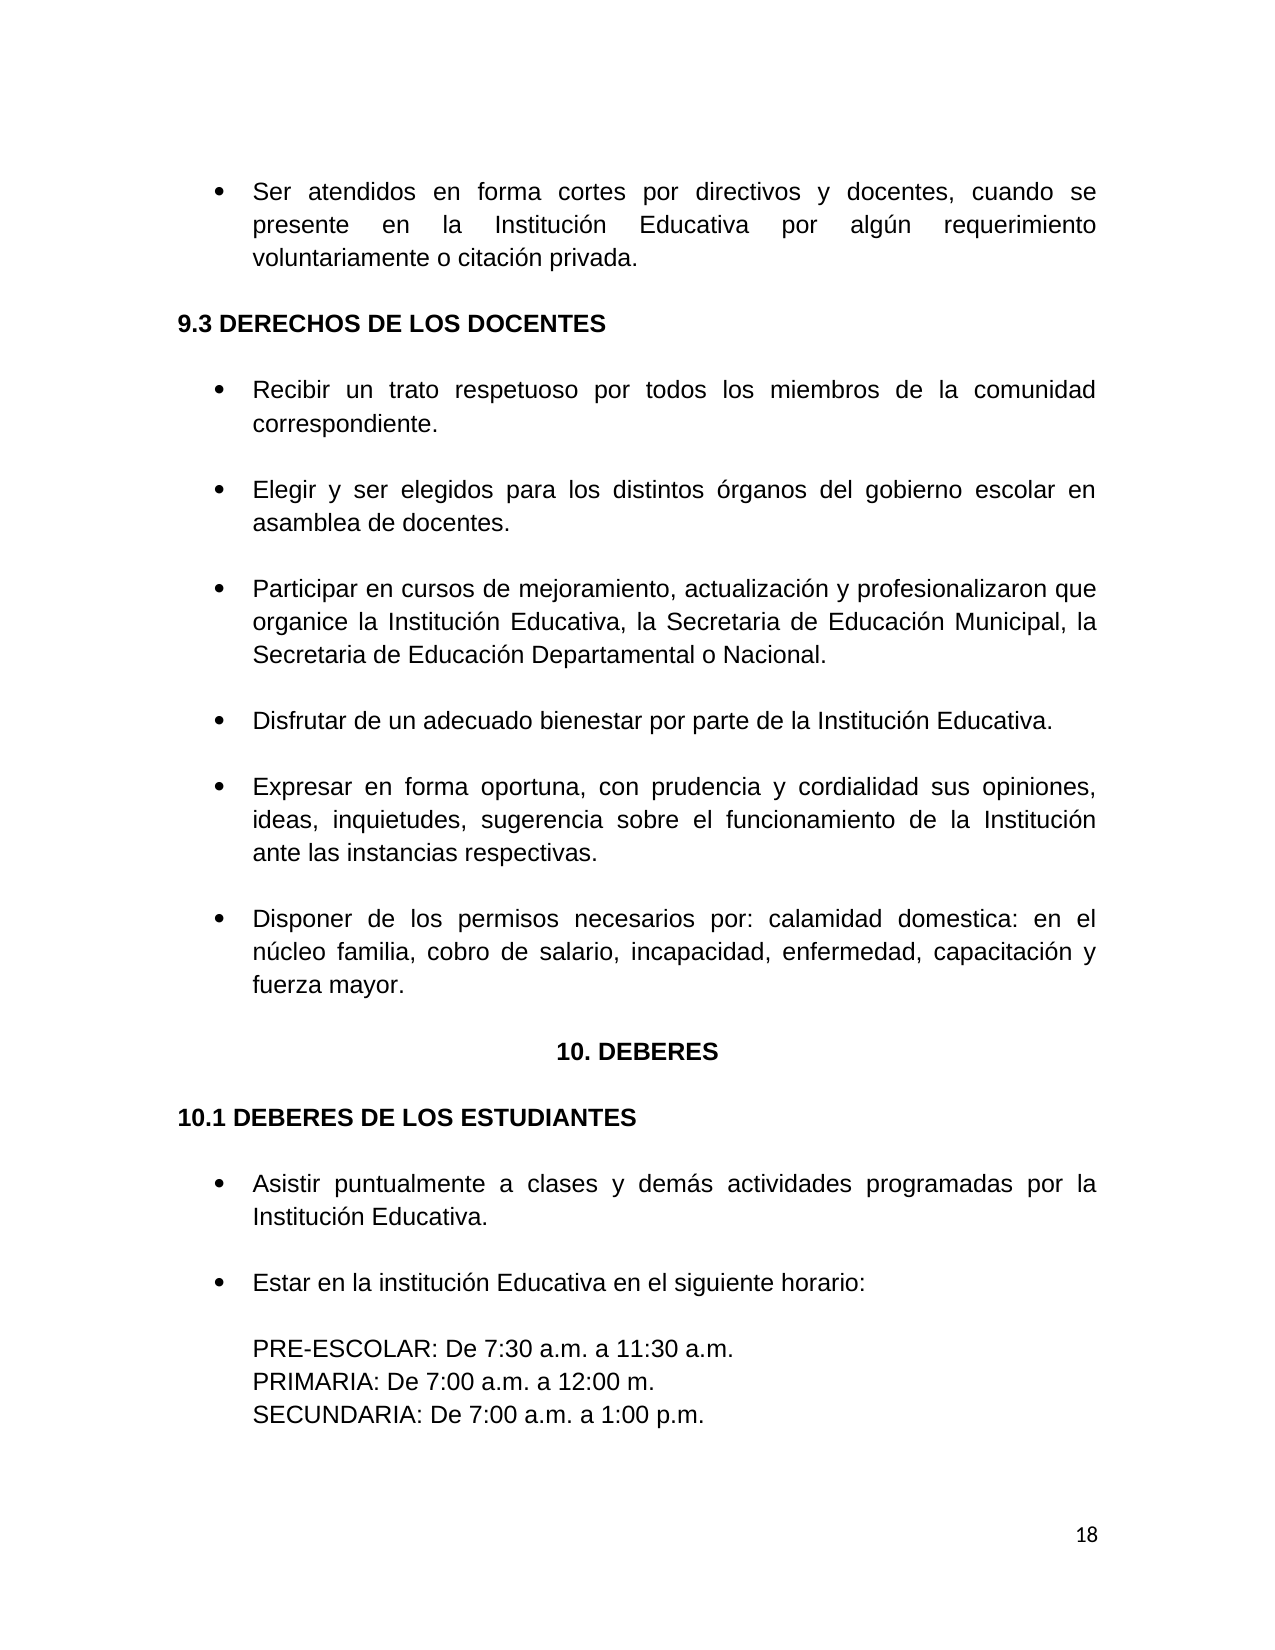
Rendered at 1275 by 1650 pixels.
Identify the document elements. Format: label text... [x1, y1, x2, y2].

text 10.1 DEBERES DE LOS ESTUDIANTES [177, 1102, 1098, 1131]
list Elegir y ser elegidos para los distintos órganos del gobierno escolar en asamblea de docentes. [215, 474, 1098, 536]
list Recibir un trato respetuoso por todos los miembros de la comunidad correspondiente. [215, 375, 1098, 437]
list Ser atendidos en forma cortes por directivos y docentes, cuando se presente en la Institución Educativa por algún requerimiento voluntariamente o citación privada. [215, 177, 1098, 272]
list Asistir puntualmente a clases y demás actividades programadas por la Institución Educativa. [215, 1168, 1098, 1230]
list Disfrutar de un adecuado bienestar por parte de la Institución Educativa. [215, 706, 1098, 735]
list PRIMARIA: De 7:00 a.m. a 12:00 m. [252, 1367, 1098, 1396]
list PRE-ESCOLAR: De 7:30 a.m. a 11:30 a.m. [252, 1334, 1098, 1363]
text 10. DEBERES [177, 1036, 1098, 1065]
list Expresar en forma oportuna, con prudencia y cordialidad sus opiniones, ideas, inquietudes, sugerencia sobre el funcionamiento de la Institución ante las instancias respectivas. [215, 772, 1098, 867]
list Disponer de los permisos necesarios por: calamidad domestica: en el núcleo familia, cobro de salario, incapacidad, enfermedad, capacitación y fuerza mayor. [215, 904, 1098, 999]
list SECUNDARIA: De 7:00 a.m. a 1:00 p.m. [252, 1400, 1098, 1429]
text 9.3 DERECHOS DE LOS DOCENTES [177, 309, 1098, 338]
list Participar en cursos de mejoramiento, actualización y profesionalizaron que organice la Institución Educativa, la Secretaria de Educación Municipal, la Secretaria de Educación Departamental o Nacional. [215, 574, 1098, 669]
list Estar en la institución Educativa en el siguiente horario: [215, 1268, 1098, 1297]
